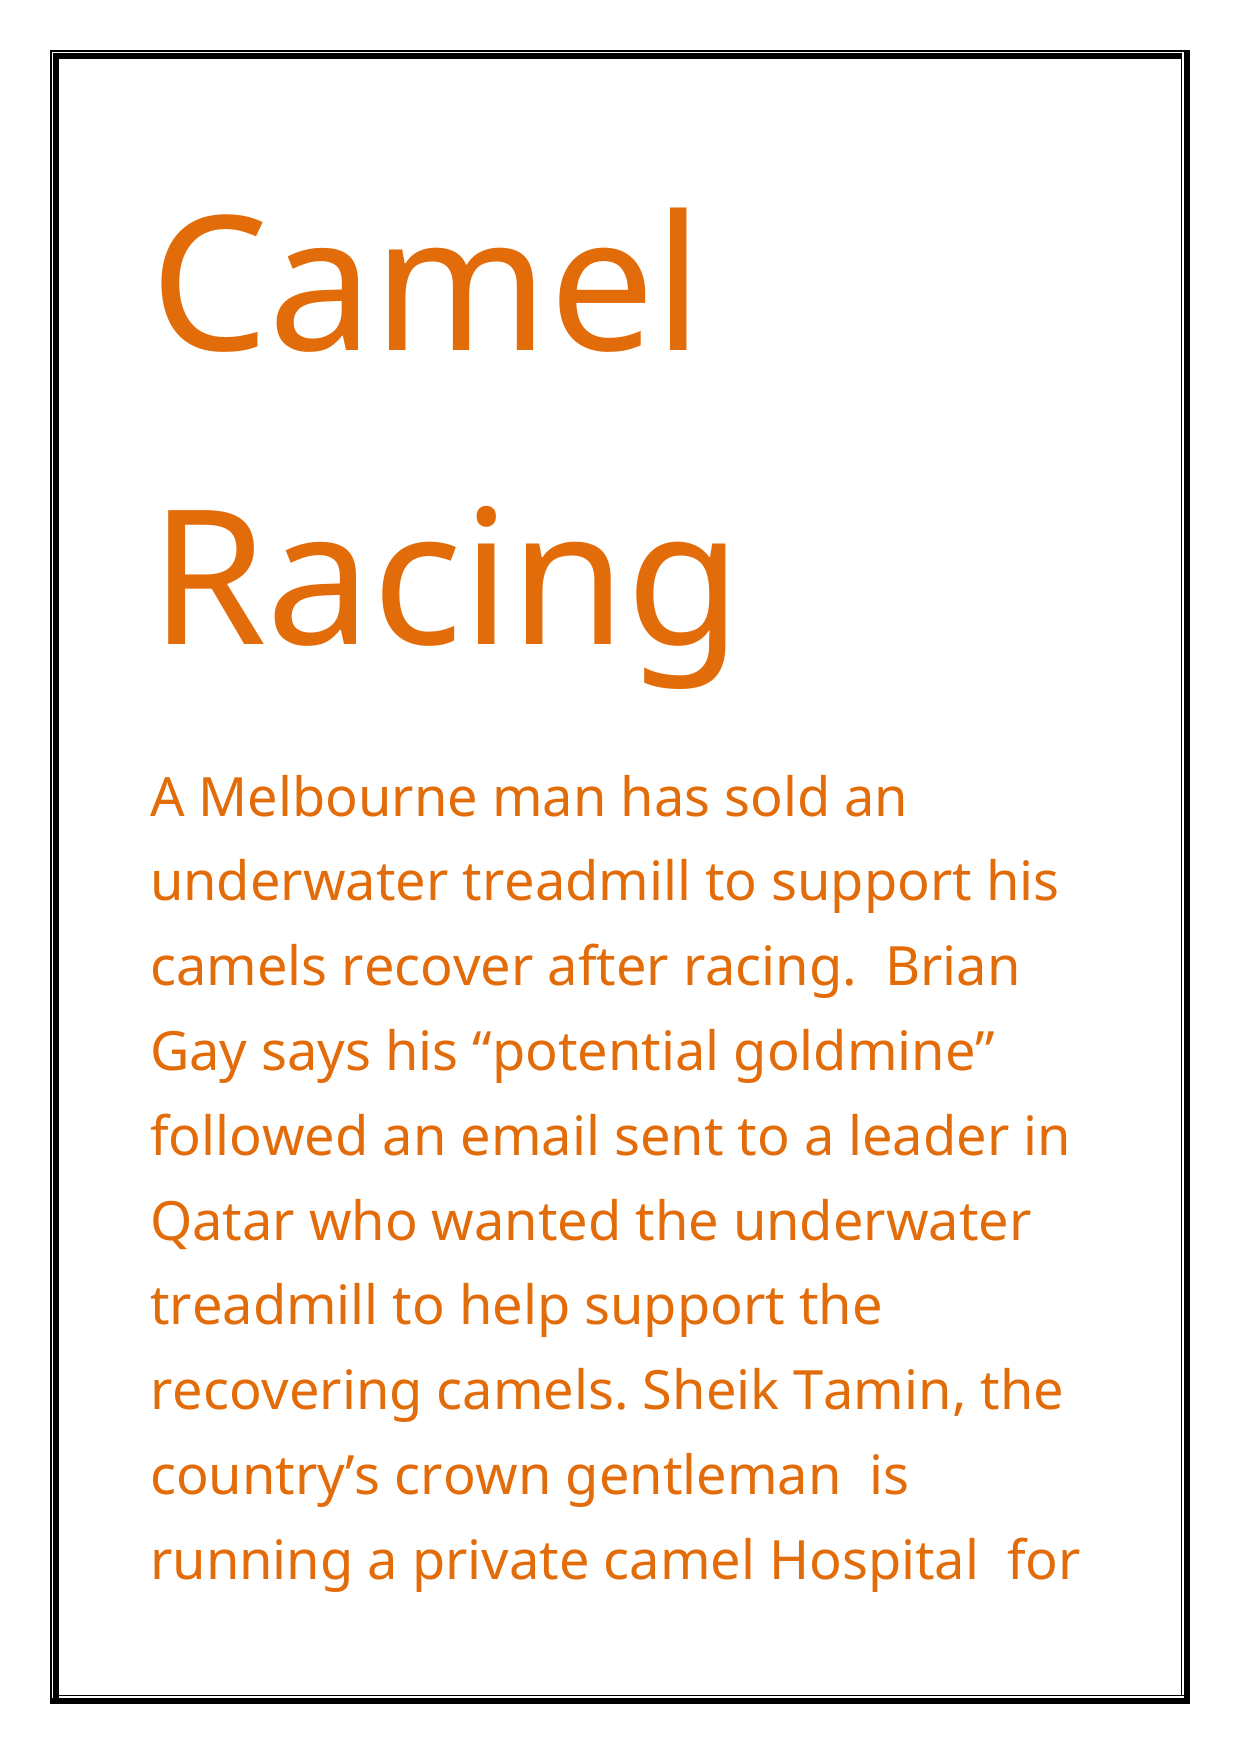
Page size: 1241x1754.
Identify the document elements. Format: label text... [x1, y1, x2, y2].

text Camel Racing [150, 150, 1090, 699]
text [150, 758, 1090, 1595]
